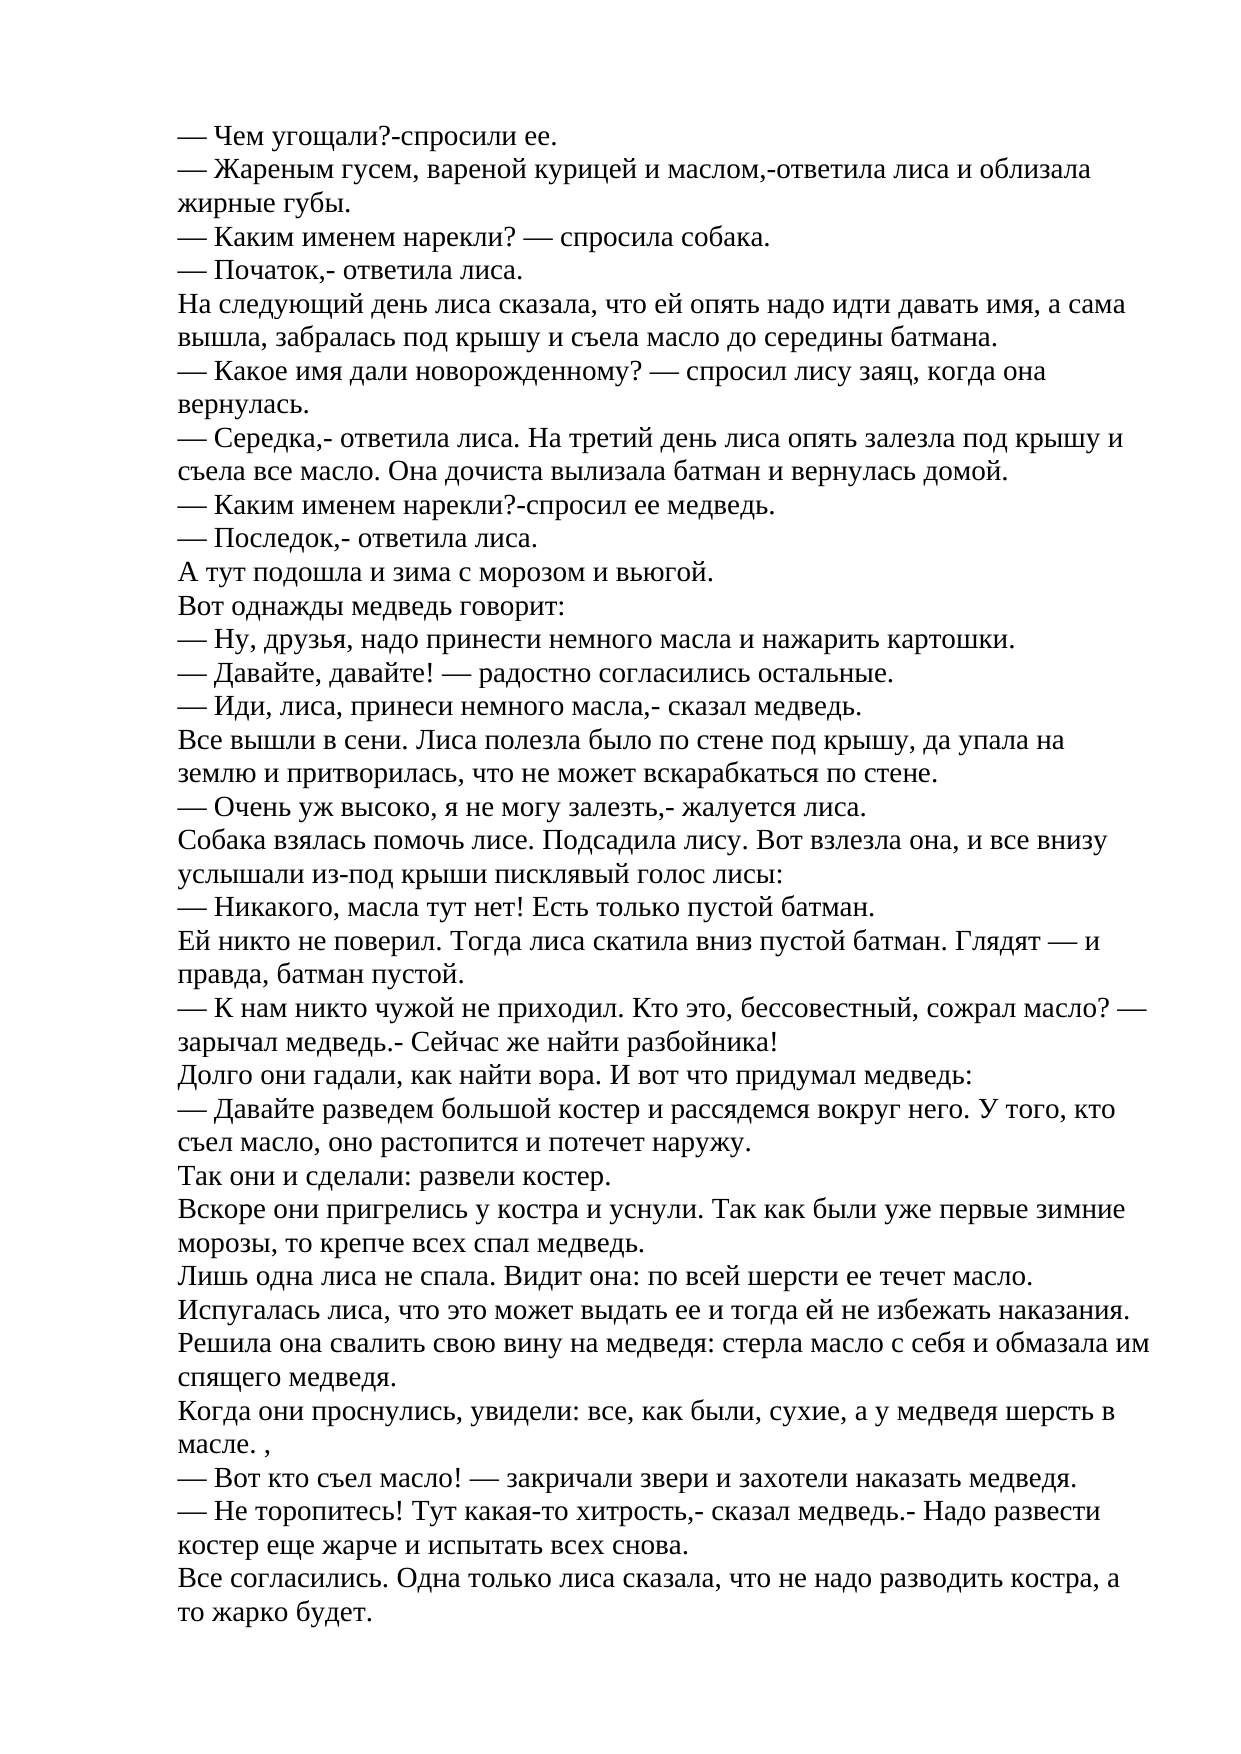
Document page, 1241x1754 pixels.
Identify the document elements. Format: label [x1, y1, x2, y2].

text [177, 118, 1152, 1627]
